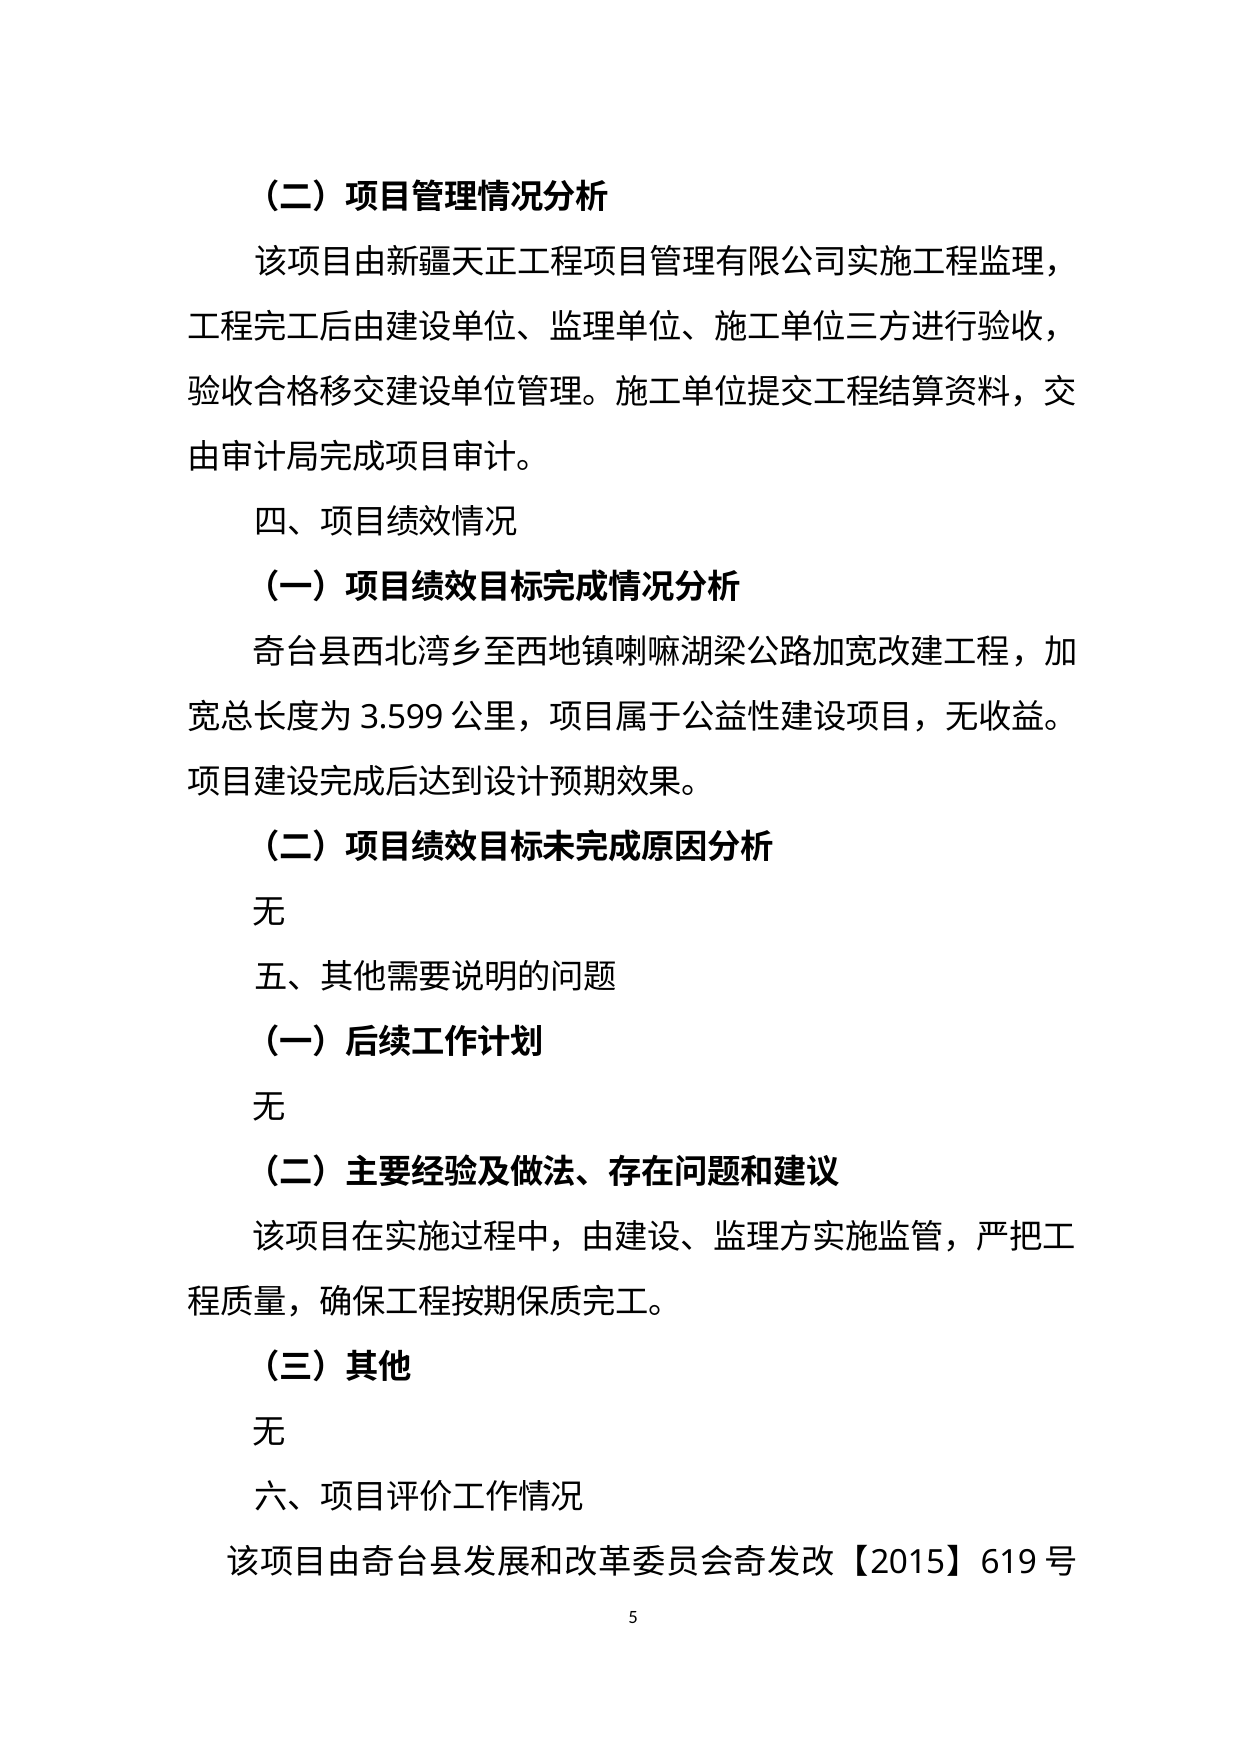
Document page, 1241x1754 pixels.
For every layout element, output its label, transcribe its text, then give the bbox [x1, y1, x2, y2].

text （一）后续工作计划 [187, 1007, 1078, 1072]
text 无 [187, 1072, 1078, 1137]
text （三）其他 [187, 1332, 1078, 1397]
text 该项目由新疆天正工程项目管理有限公司实施工程监理，工程完工后由建设单位、监理单位、施工单位三方进行验收，验收合格移交建设单位管理。施工单位提交工程结算资料，交由审计局完成项目审计。 [187, 227, 1078, 487]
text 该项目在实施过程中，由建设、监理方实施监管，严把工程质量，确保工程按期保质完工。 [187, 1202, 1078, 1332]
text （二）主要经验及做法、存在问题和建议 [187, 1137, 1078, 1202]
text 无 [187, 1397, 1078, 1462]
text 无 [187, 877, 1078, 942]
list 项目评价工作情况 [187, 1462, 1078, 1527]
text （一）项目绩效目标完成情况分析 [187, 552, 1078, 617]
text 奇台县西北湾乡至西地镇喇嘛湖梁公路加宽改建工程，加宽总长度为3.599公里，项目属于公益性建设项目，无收益。项目建设完成后达到设计预期效果。 [187, 617, 1078, 812]
text （二）项目绩效目标未完成原因分析 [187, 812, 1078, 877]
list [187, 1527, 1078, 1592]
text 五、其他需要说明的问题 [187, 942, 1078, 1007]
text 四、项目绩效情况 [187, 487, 1078, 552]
text （二）项目管理情况分析 [187, 162, 1078, 227]
